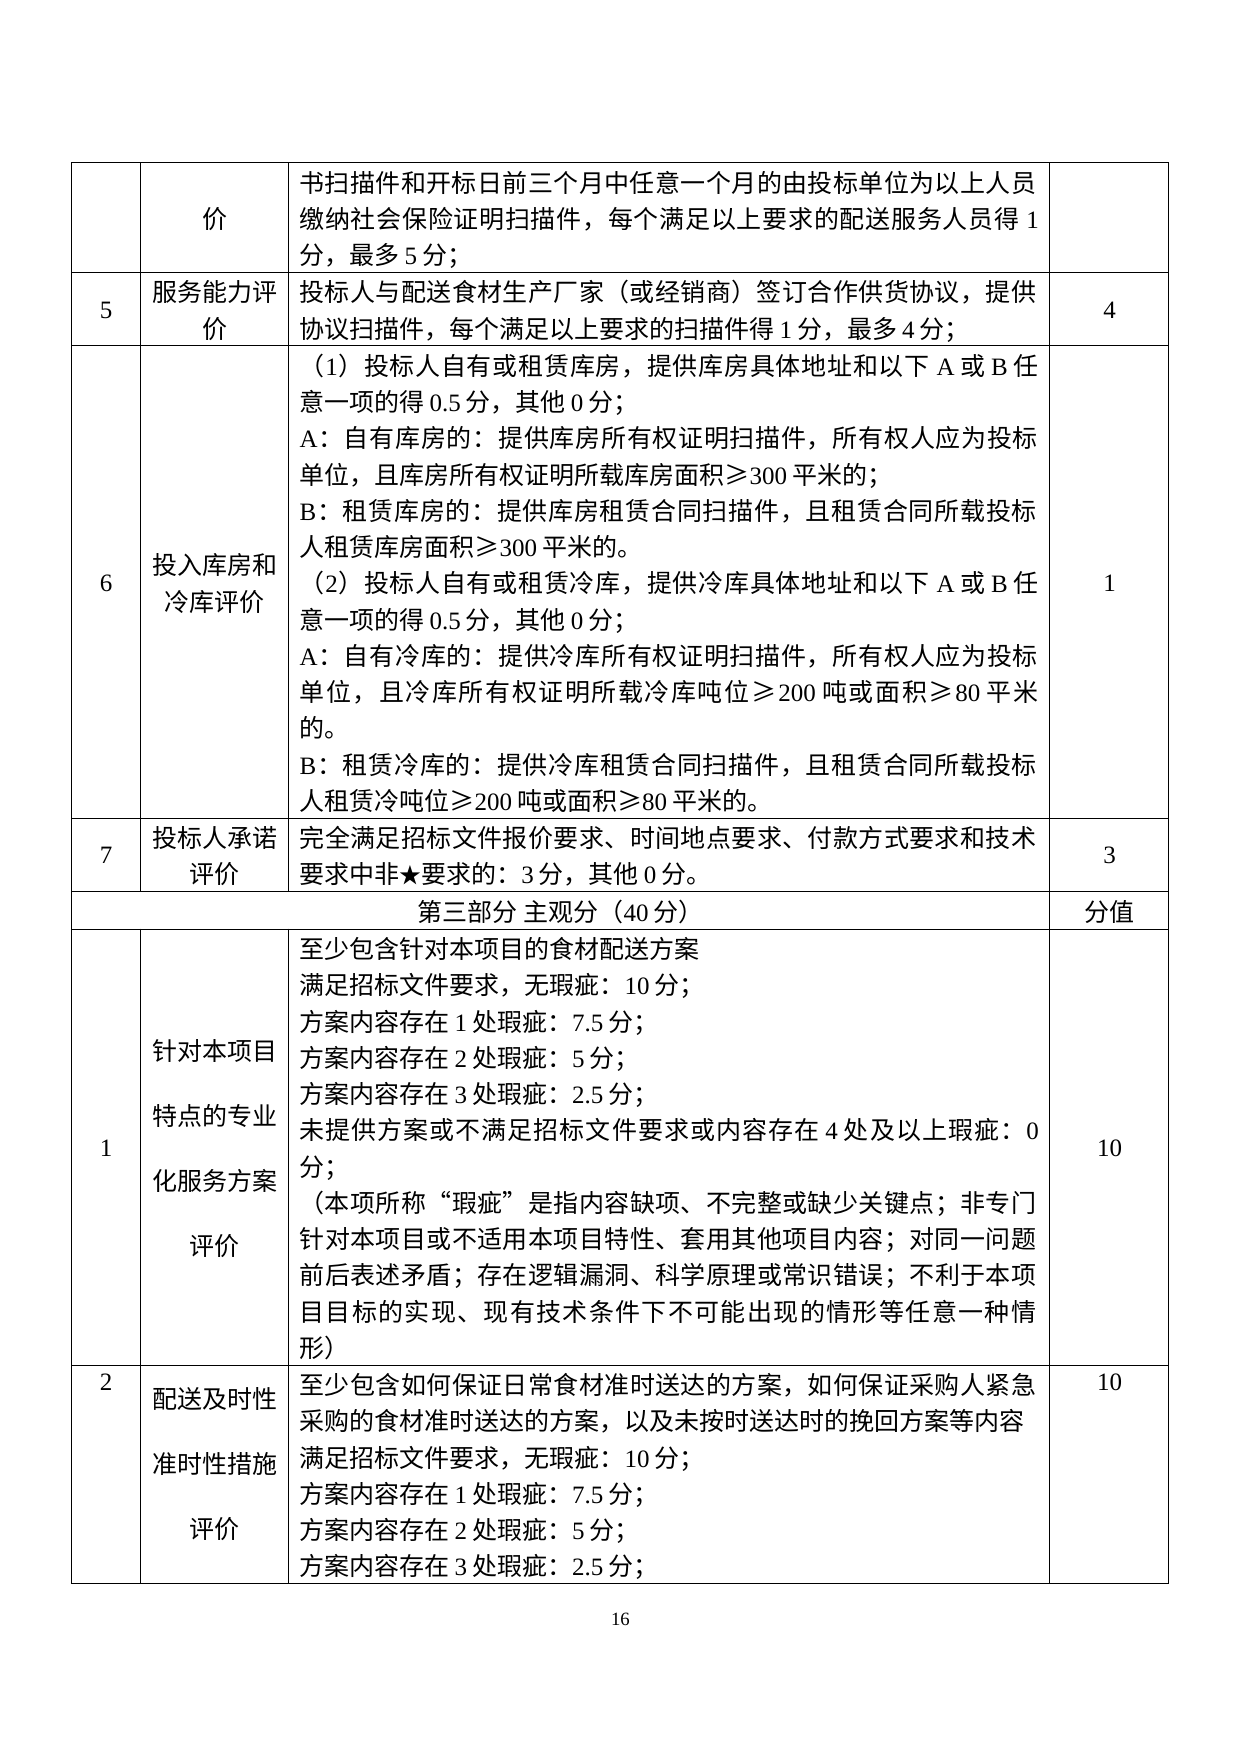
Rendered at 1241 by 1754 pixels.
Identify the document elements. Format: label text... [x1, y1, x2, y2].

table_cell 投标人承诺评价 [141, 819, 288, 891]
table_cell 1 [72, 930, 140, 1364]
table_cell 5 [72, 273, 140, 345]
table_cell 投标人与配送食材生产厂家（或经销商）签订合作供货协议，提供协议扫描件，每个满足以上要求的扫描件得1分，最多4分； [289, 273, 1049, 345]
table_cell 10 [1050, 1366, 1168, 1583]
table_cell 第三部分 主观分（40分） [72, 892, 1049, 928]
table_cell 3 [1050, 819, 1168, 891]
table_cell 投入库房和冷库评价 [141, 346, 288, 818]
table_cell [289, 163, 1049, 272]
table_cell 2 [72, 1366, 140, 1583]
table_cell 完全满足招标文件报价要求、时间地点要求、付款方式要求和技术要求中非★要求的：3分，其他0分。 [289, 819, 1049, 891]
table_cell 投入人员评价 [141, 163, 288, 272]
table_cell 4 [1050, 273, 1168, 345]
table_cell 6 [72, 346, 140, 818]
table_cell 1 [1050, 346, 1168, 818]
table_cell 5 [1050, 163, 1168, 272]
table_cell 分值 [1050, 892, 1168, 928]
table_cell 服务能力评价 [141, 273, 288, 345]
table_cell 4 [72, 163, 140, 272]
table_cell （1）投标人自有或租赁库房，提供库房具体地址和以下A或B任意一项的得0.5分，其他0分； A：自有库房的：提供库房所有权证明扫描件，所有权人应为投标单位，且库房所有权证明所载库房面积≥300平米的； B：租赁库房的：提供库房租赁合同扫描件，且租赁合同所载投标人租赁库房面积≥300平米的。 （2）投标人自有或租赁冷库，提供冷库具体地址和以下A或B任意一项的得0.5分，其他0分； A：自有冷库的：提供冷库所有权证明扫描件，所有权人应为投标单位，且冷库所有权证明所载冷库吨位≥200吨或面积≥80平米的。 B：租赁冷库的：提供冷库租赁合同扫描件，且租赁合同所载投标人租赁冷吨位≥200吨或面积≥80平米的。 [289, 346, 1049, 818]
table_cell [289, 1366, 1049, 1583]
table_cell 针对本项目特点的专业化服务方案评价 [141, 930, 288, 1364]
table_cell 配送及时性准时性措施评价 [141, 1366, 288, 1583]
table_cell 10 [1050, 930, 1168, 1364]
table_cell 7 [72, 819, 140, 891]
table_cell 至少包含针对本项目的食材配送方案 满足招标文件要求，无瑕疵：10分； 方案内容存在1处瑕疵：7.5分； 方案内容存在2处瑕疵：5分； 方案内容存在3处瑕疵：2.5分； 未提供方案或不满足招标文件要求或内容存在4处及以上瑕疵：0分； （本项所称“瑕疵”是指内容缺项、不完整或缺少关键点；非专门针对本项目或不适用本项目特性、套用其他项目内容；对同一问题前后表述矛盾；存在逻辑漏洞、科学原理或常识错误；不利于本项目目标的实现、现有技术条件下不可能出现的情形等任意一种情形） [289, 930, 1049, 1364]
